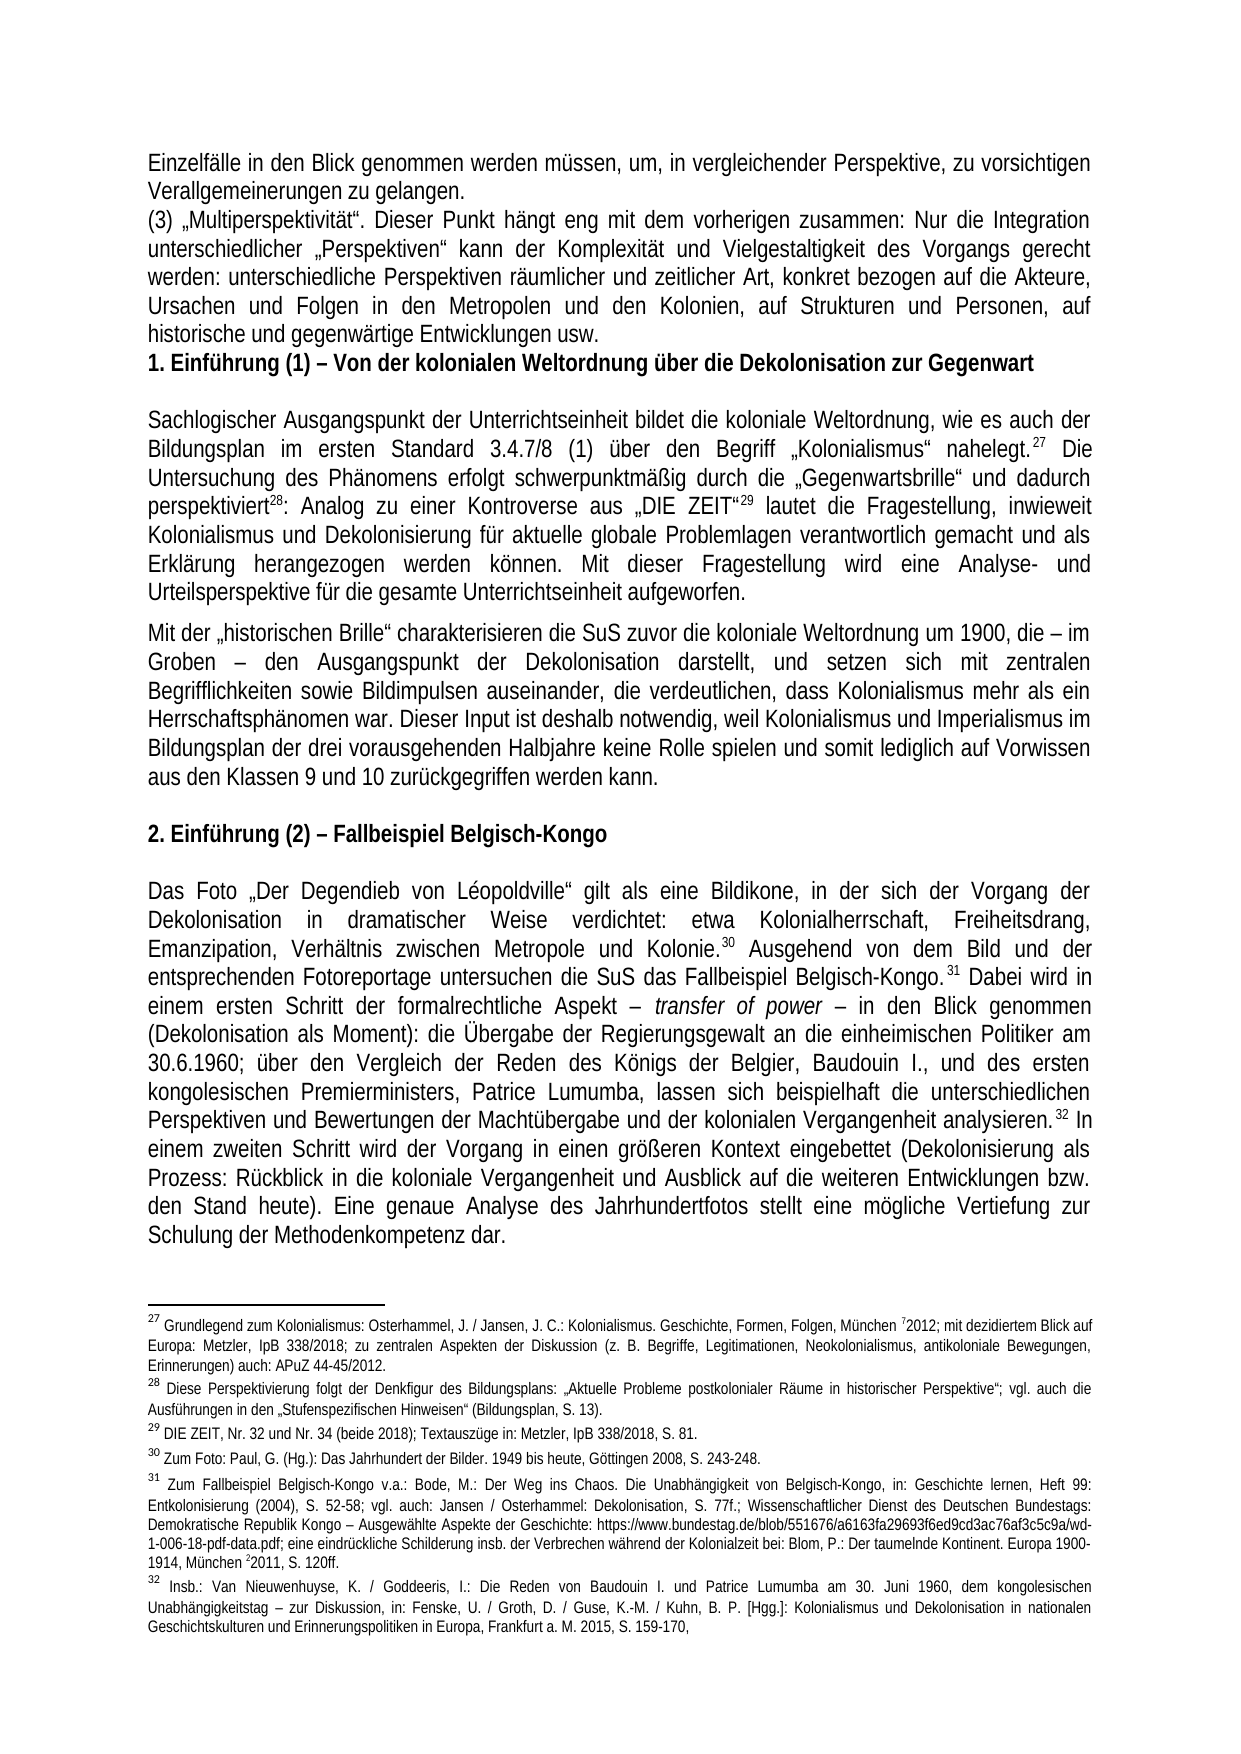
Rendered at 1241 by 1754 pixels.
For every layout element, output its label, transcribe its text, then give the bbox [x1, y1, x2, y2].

text Das Foto „Der Degendieb von Léopoldville“ gilt als eine Bildikone, in der sich der Vorgang der Dekolonisation in dramatischer Weise verdichtet: etwa Kolonialherrschaft, Freiheitsdrang, Emanzipation, Verhältnis zwischen Metropole und Kolonie. Ausgehend von dem Bild und der entsprechenden Fotoreportage untersuchen die SuS das Fallbeispiel Belgisch-Kongo. Dabei wird in einem ersten Schritt der formalrechtliche Aspekt – transfer of power – in den Blick genommen (Dekolonisation als Moment): die Übergabe der Regierungsgewalt an die einheimischen Politiker am 30.6.1960; über den Vergleich der Reden des Königs der Belgier, Baudouin I., und des ersten kongolesischen Premierministers, Patrice Lumumba, lassen sich beispielhaft die unterschiedlichen Perspektiven und Bewertungen der Machtübergabe und der kolonialen Vergangenheit analysieren. In einem zweiten Schritt wird der Vorgang in einen größeren Kontext eingebettet (Dekolonisierung als Prozess: Rückblick in die koloniale Vergangenheit und Ausblick auf die weiteren Entwicklungen bzw. den Stand heute). Eine genaue Analyse des Jahrhundertfotos stellt eine mögliche Vertiefung zur Schulung der Methodenkompetenz dar. [148, 876, 1093, 1249]
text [148, 148, 1093, 205]
text Mit der „historischen Brille“ charakterisieren die SuS zuvor die koloniale Weltordnung um 1900, die – im Groben – den Ausgangspunkt der Dekolonisation darstellt, und setzen sich mit zentralen Begrifflichkeiten sowie Bildimpulsen auseinander, die verdeutlichen, dass Kolonialismus mehr als ein Herrschaftsphänomen war. Dieser Input ist deshalb notwendig, weil Kolonialismus und Imperialismus im Bildungsplan der drei vorausgehenden Halbjahre keine Rolle spielen und somit lediglich auf Vorwissen aus den Klassen 9 und 10 zurückgegriffen werden kann. [148, 618, 1093, 790]
text (3) „Multiperspektivität“. Dieser Punkt hängt eng mit dem vorherigen zusammen: Nur die Integration unterschiedlicher „Perspektiven“ kann der Komplexität und Vielgestaltigkeit des Vorgangs gerecht werden: unterschiedliche Perspektiven räumlicher und zeitlicher Art, konkret bezogen auf die Akteure, Ursachen und Folgen in den Metropolen und den Kolonien, auf Strukturen und Personen, auf historische und gegenwärtige Entwicklungen usw. [148, 205, 1093, 348]
text 1. Einführung (1) – Von der kolonialen Weltordnung über die Dekolonisation zur Gegenwart [148, 348, 1093, 377]
text 2. Einführung (2) – Fallbeispiel Belgisch-Kongo [148, 819, 1093, 848]
text Sachlogischer Ausgangspunkt der Unterrichtseinheit bildet die koloniale Weltordnung, wie es auch der Bildungsplan im ersten Standard 3.4.7/8 (1) über den Begriff „Kolonialismus“ nahelegt. Die Untersuchung des Phänomens erfolgt schwerpunktmäßig durch die „Gegenwartsbrille“ und dadurch perspektiviert: Analog zu einer Kontroverse aus „DIE ZEIT“ lautet die Fragestellung, inwieweit Kolonialismus und Dekolonisierung für aktuelle globale Problemlagen verantwortlich gemacht und als Erklärung herangezogen werden können. Mit dieser Fragestellung wird eine Analyse- und Urteilsperspektive für die gesamte Unterrichtseinheit aufgeworfen. [148, 405, 1093, 606]
